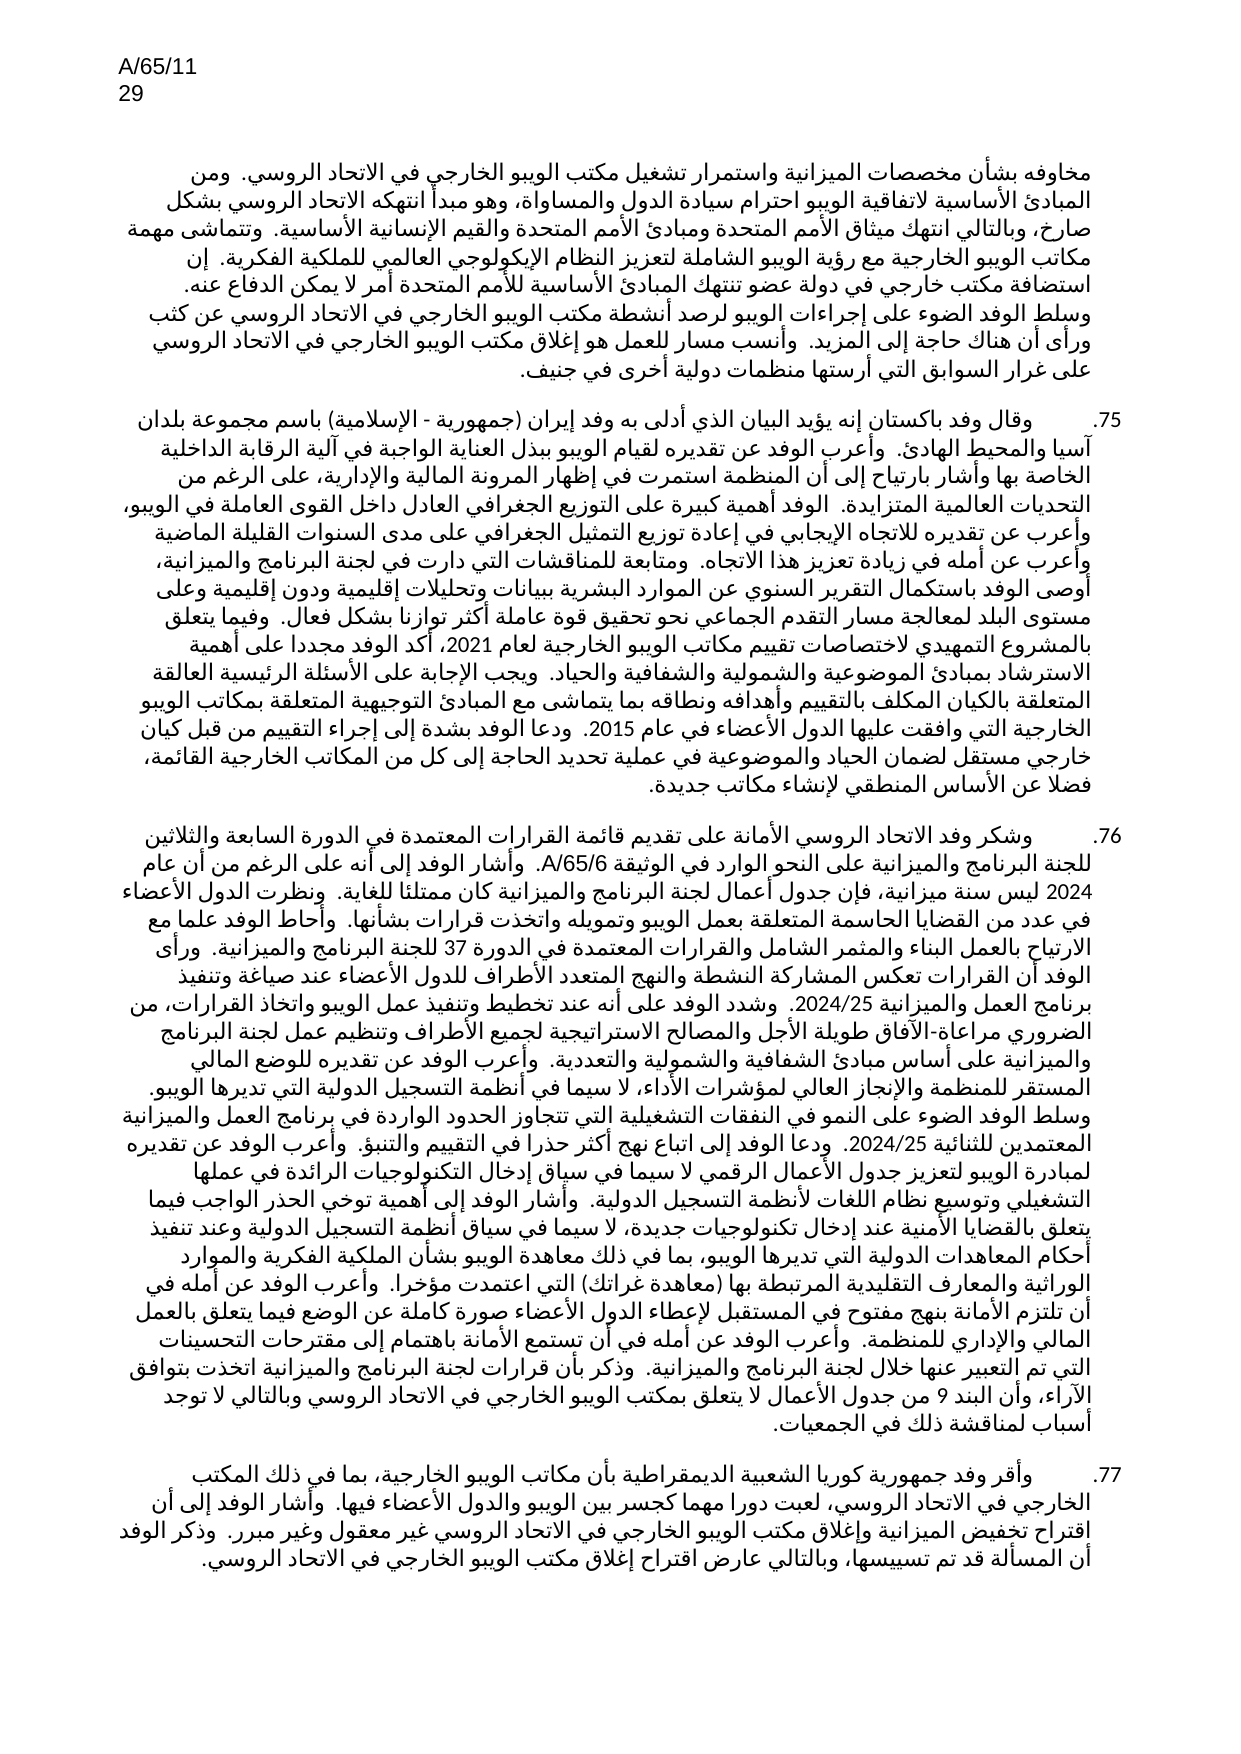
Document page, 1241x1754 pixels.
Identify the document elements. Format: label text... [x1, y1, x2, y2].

text وشكر وفد الاتحاد الروسي الأمانة على تقديم قائمة القرارات المعتمدة في الدورة السابعة والثلاثين للجنة البرنامج والميزانية على النحو الوارد في الوثيقة A/65/6. وأشار الوفد إلى أنه على الرغم من أن عام 2024 ليس سنة ميزانية، فإن جدول أعمال لجنة البرنامج والميزانية كان ممتلئا للغاية. ونظرت الدول الأعضاء في عدد من القضايا الحاسمة المتعلقة بعمل الويبو وتمويله واتخذت قرارات بشأنها. وأحاط الوفد علما مع الارتياح بالعمل البناء والمثمر الشامل والقرارات المعتمدة في الدورة 37 للجنة البرنامج والميزانية. ورأى الوفد أن القرارات تعكس المشاركة النشطة والنهج المتعدد الأطراف للدول الأعضاء عند صياغة وتنفيذ برنامج العمل والميزانية 2024/25. وشدد الوفد على أنه عند تخطيط وتنفيذ عمل الويبو واتخاذ القرارات، من الضروري مراعاة-الآفاق طويلة الأجل والمصالح الاستراتيجية لجميع الأطراف وتنظيم عمل لجنة البرنامج والميزانية على أساس مبادئ الشفافية والشمولية والتعددية. وأعرب الوفد عن تقديره للوضع المالي المستقر للمنظمة والإنجاز العالي لمؤشرات الأداء، لا سيما في أنظمة التسجيل الدولية التي تديرها الويبو. وسلط الوفد الضوء على النمو في النفقات التشغيلية التي تتجاوز الحدود الواردة في برنامج العمل والميزانية المعتمدين للثنائية 2024/25. ودعا الوفد إلى اتباع نهج أكثر حذرا في التقييم والتنبؤ. وأعرب الوفد عن تقديره لمبادرة الويبو لتعزيز جدول الأعمال الرقمي لا سيما في سياق إدخال التكنولوجيات الرائدة في عملها التشغيلي وتوسيع نظام اللغات لأنظمة التسجيل الدولية. وأشار الوفد إلى أهمية توخي الحذر الواجب فيما يتعلق بالقضايا الأمنية عند إدخال تكنولوجيات جديدة، لا سيما في سياق أنظمة التسجيل الدولية وعند تنفيذ أحكام المعاهدات الدولية التي تديرها الويبو، بما في ذلك معاهدة الويبو بشأن الملكية الفكرية والموارد الوراثية والمعارف التقليدية المرتبطة بها (معاهدة غراتك) التي اعتمدت مؤخرا. وأعرب الوفد عن أمله في أن تلتزم الأمانة بنهج مفتوح في المستقبل لإعطاء الدول الأعضاء صورة كاملة عن الوضع فيما يتعلق بالعمل المالي والإداري للمنظمة. وأعرب الوفد عن أمله في أن تستمع الأمانة باهتمام إلى مقترحات التحسينات التي تم التعبير عنها خلال لجنة البرنامج والميزانية. وذكر بأن قرارات لجنة البرنامج والميزانية اتخذت بتوافق الآراء، وأن البند 9 من جدول الأعمال لا يتعلق بمكتب الويبو الخارجي في الاتحاد الروسي وبالتالي لا توجد أسباب لمناقشة ذلك في الجمعيات. [118, 821, 1092, 1437]
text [118, 158, 1092, 383]
text وأقر وفد جمهورية كوريا الشعبية الديمقراطية بأن مكاتب الويبو الخارجية، بما في ذلك المكتب الخارجي في الاتحاد الروسي، لعبت دورا مهما كجسر بين الويبو والدول الأعضاء فيها. وأشار الوفد إلى أن اقتراح تخفيض الميزانية وإغلاق مكتب الويبو الخارجي في الاتحاد الروسي غير معقول وغير مبرر. وذكر الوفد أن المسألة قد تم تسييسها، وبالتالي عارض اقتراح إغلاق مكتب الويبو الخارجي في الاتحاد الروسي. [118, 1460, 1092, 1572]
text وقال وفد باكستان إنه يؤيد البيان الذي أدلى به وفد إيران (جمهورية - الإسلامية) باسم مجموعة بلدان آسيا والمحيط الهادئ. وأعرب الوفد عن تقديره لقيام الويبو ببذل العناية الواجبة في آلية الرقابة الداخلية الخاصة بها وأشار بارتياح إلى أن المنظمة استمرت في إظهار المرونة المالية والإدارية، على الرغم من التحديات العالمية المتزايدة. الوفد أهمية كبيرة على التوزيع الجغرافي العادل داخل القوى العاملة في الويبو، وأعرب عن تقديره للاتجاه الإيجابي في إعادة توزيع التمثيل الجغرافي على مدى السنوات القليلة الماضية وأعرب عن أمله في زيادة تعزيز هذا الاتجاه. ومتابعة للمناقشات التي دارت في لجنة البرنامج والميزانية، أوصى الوفد باستكمال التقرير السنوي عن الموارد البشرية ببيانات وتحليلات إقليمية ودون إقليمية وعلى مستوى البلد لمعالجة مسار التقدم الجماعي نحو تحقيق قوة عاملة أكثر توازنا بشكل فعال. وفيما يتعلق بالمشروع التمهيدي لاختصاصات تقييم مكاتب الويبو الخارجية لعام 2021، أكد الوفد مجددا على أهمية الاسترشاد بمبادئ الموضوعية والشمولية والشفافية والحياد. ويجب الإجابة على الأسئلة الرئيسية العالقة المتعلقة بالكيان المكلف بالتقييم وأهدافه ونطاقه بما يتماشى مع المبادئ التوجيهية المتعلقة بمكاتب الويبو الخارجية التي وافقت عليها الدول الأعضاء في عام 2015. ودعا الوفد بشدة إلى إجراء التقييم من قبل كيان خارجي مستقل لضمان الحياد والموضوعية في عملية تحديد الحاجة إلى كل من المكاتب الخارجية القائمة، فضلا عن الأساس المنطقي لإنشاء مكاتب جديدة. [118, 406, 1092, 798]
